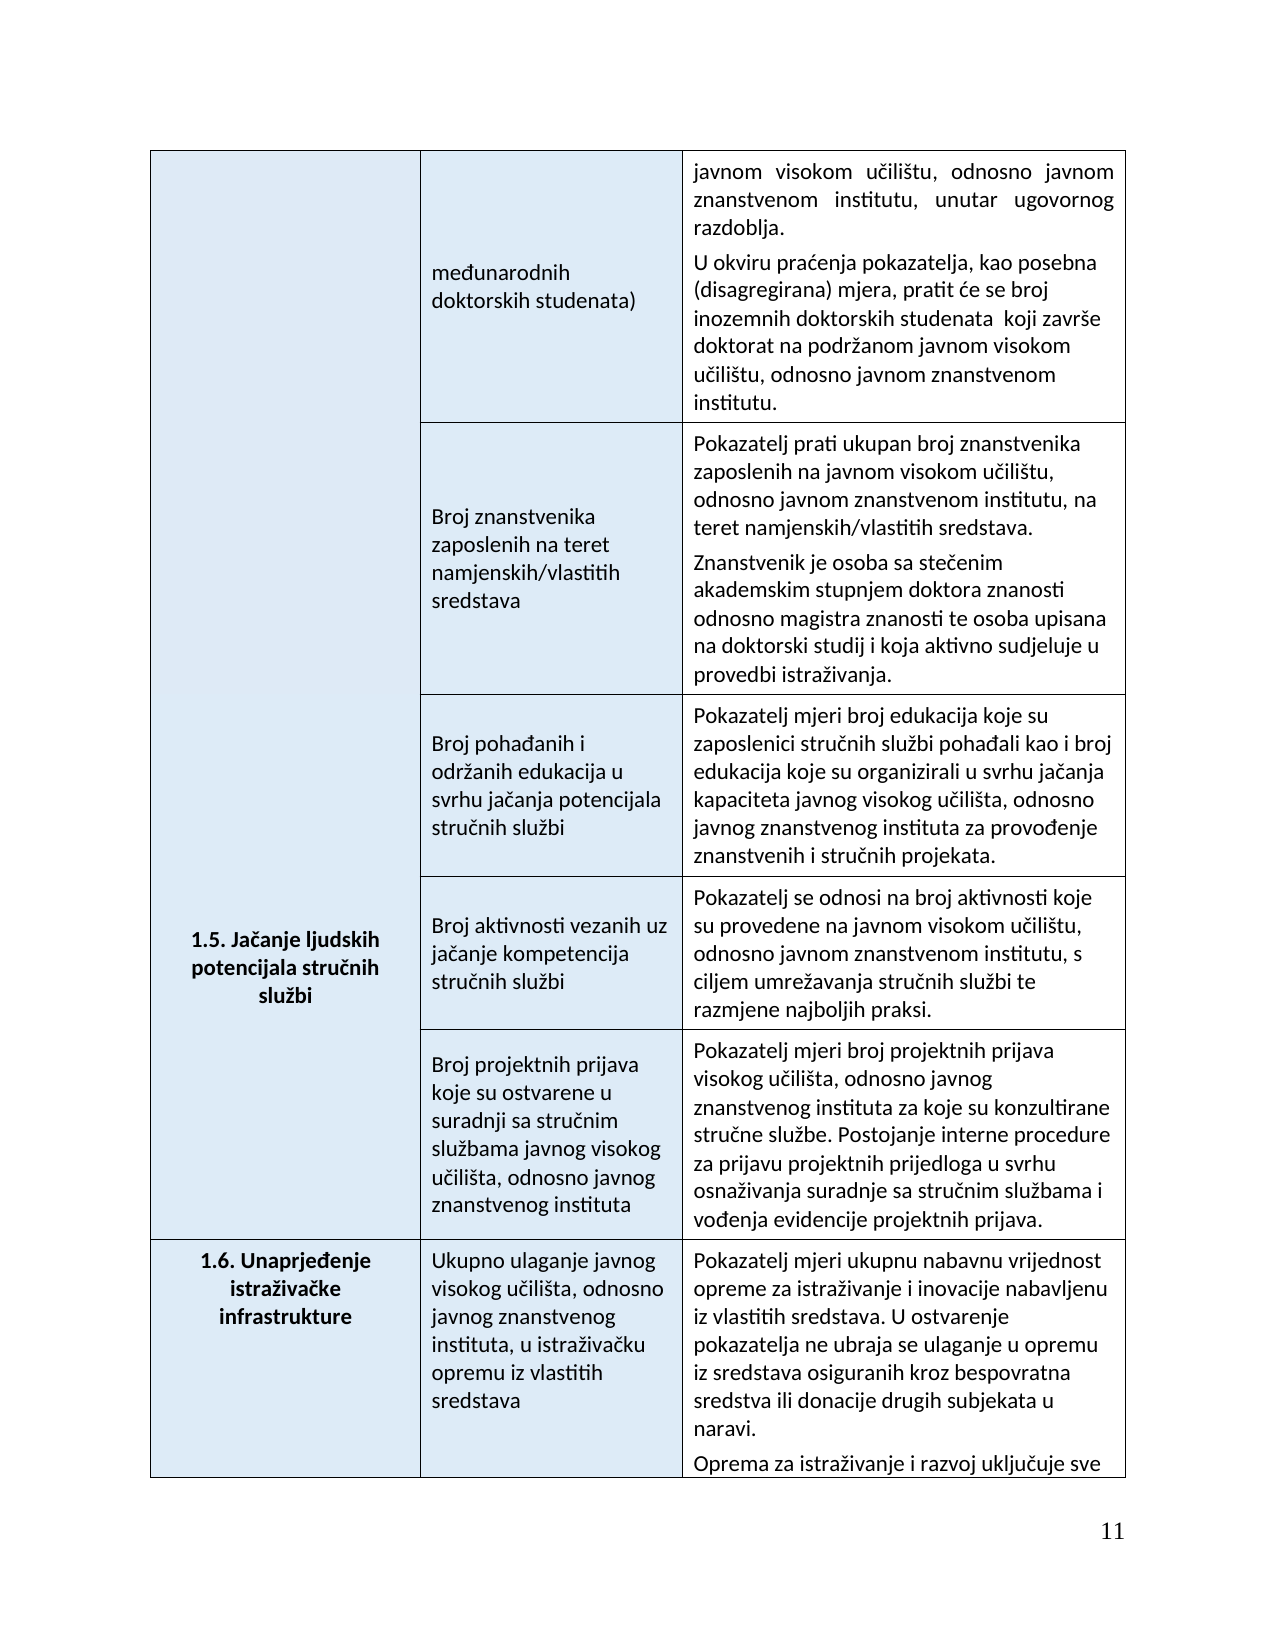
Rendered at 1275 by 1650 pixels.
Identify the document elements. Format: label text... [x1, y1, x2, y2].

table_cell Broj pohađanih i održanih edukacija u svrhu jačanja potencijala stručnih službi [421, 695, 682, 876]
table_cell Pokazatelj mjeri broj edukacija koje su zaposlenici stručnih službi pohađali kao i broj edukacija koje su organizirali u svrhu jačanja kapaciteta javnog visokog učilišta, odnosno javnog znanstvenog instituta za provođenje znanstvenih i stručnih projekata. [683, 695, 1125, 876]
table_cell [421, 151, 682, 422]
table_cell Broj znanstvenika zaposlenih na teret namjenskih/vlastitih sredstava [421, 423, 682, 694]
table_cell Pokazatelj mjeri broj projektnih prijava visokog učilišta, odnosno javnog znanstvenog instituta za koje su konzultirane stručne službe. Postojanje interne procedure za prijavu projektnih prijedloga u svrhu osnaživanja suradnje sa stručnim službama i vođenja evidencije projektnih prijava. [683, 1030, 1125, 1239]
table_cell Pokazatelj se odnosi na broj aktivnosti koje su provedene na javnom visokom učilištu, odnosno javnom znanstvenom institutu, s ciljem umrežavanja stručnih službi te razmjene najboljih praksi. [683, 877, 1125, 1029]
table_cell Broj projektnih prijava koje su ostvarene u suradnji sa stručnim službama javnog visokog učilišta, odnosno javnog znanstvenog instituta [421, 1030, 682, 1239]
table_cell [421, 1240, 682, 1477]
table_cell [683, 151, 1125, 422]
table_cell 1.5. Jačanje ljudskih potencijala stručnih službi [151, 694, 420, 1239]
table_cell Broj aktivnosti vezanih uz jačanje kompetencija stručnih službi [421, 877, 682, 1029]
table_cell Pokazatelj prati ukupan broj znanstvenika zaposlenih na javnom visokom učilištu, odnosno javnom znanstvenom institutu, na teret namjenskih/vlastitih sredstava. Znanstvenik je osoba sa stečenim akademskim stupnjem doktora znanosti odnosno magistra znanosti te osoba upisana na doktorski studij i koja aktivno sudjeluje u provedbi istraživanja. [683, 423, 1125, 694]
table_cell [151, 1240, 420, 1477]
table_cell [683, 1240, 1125, 1477]
